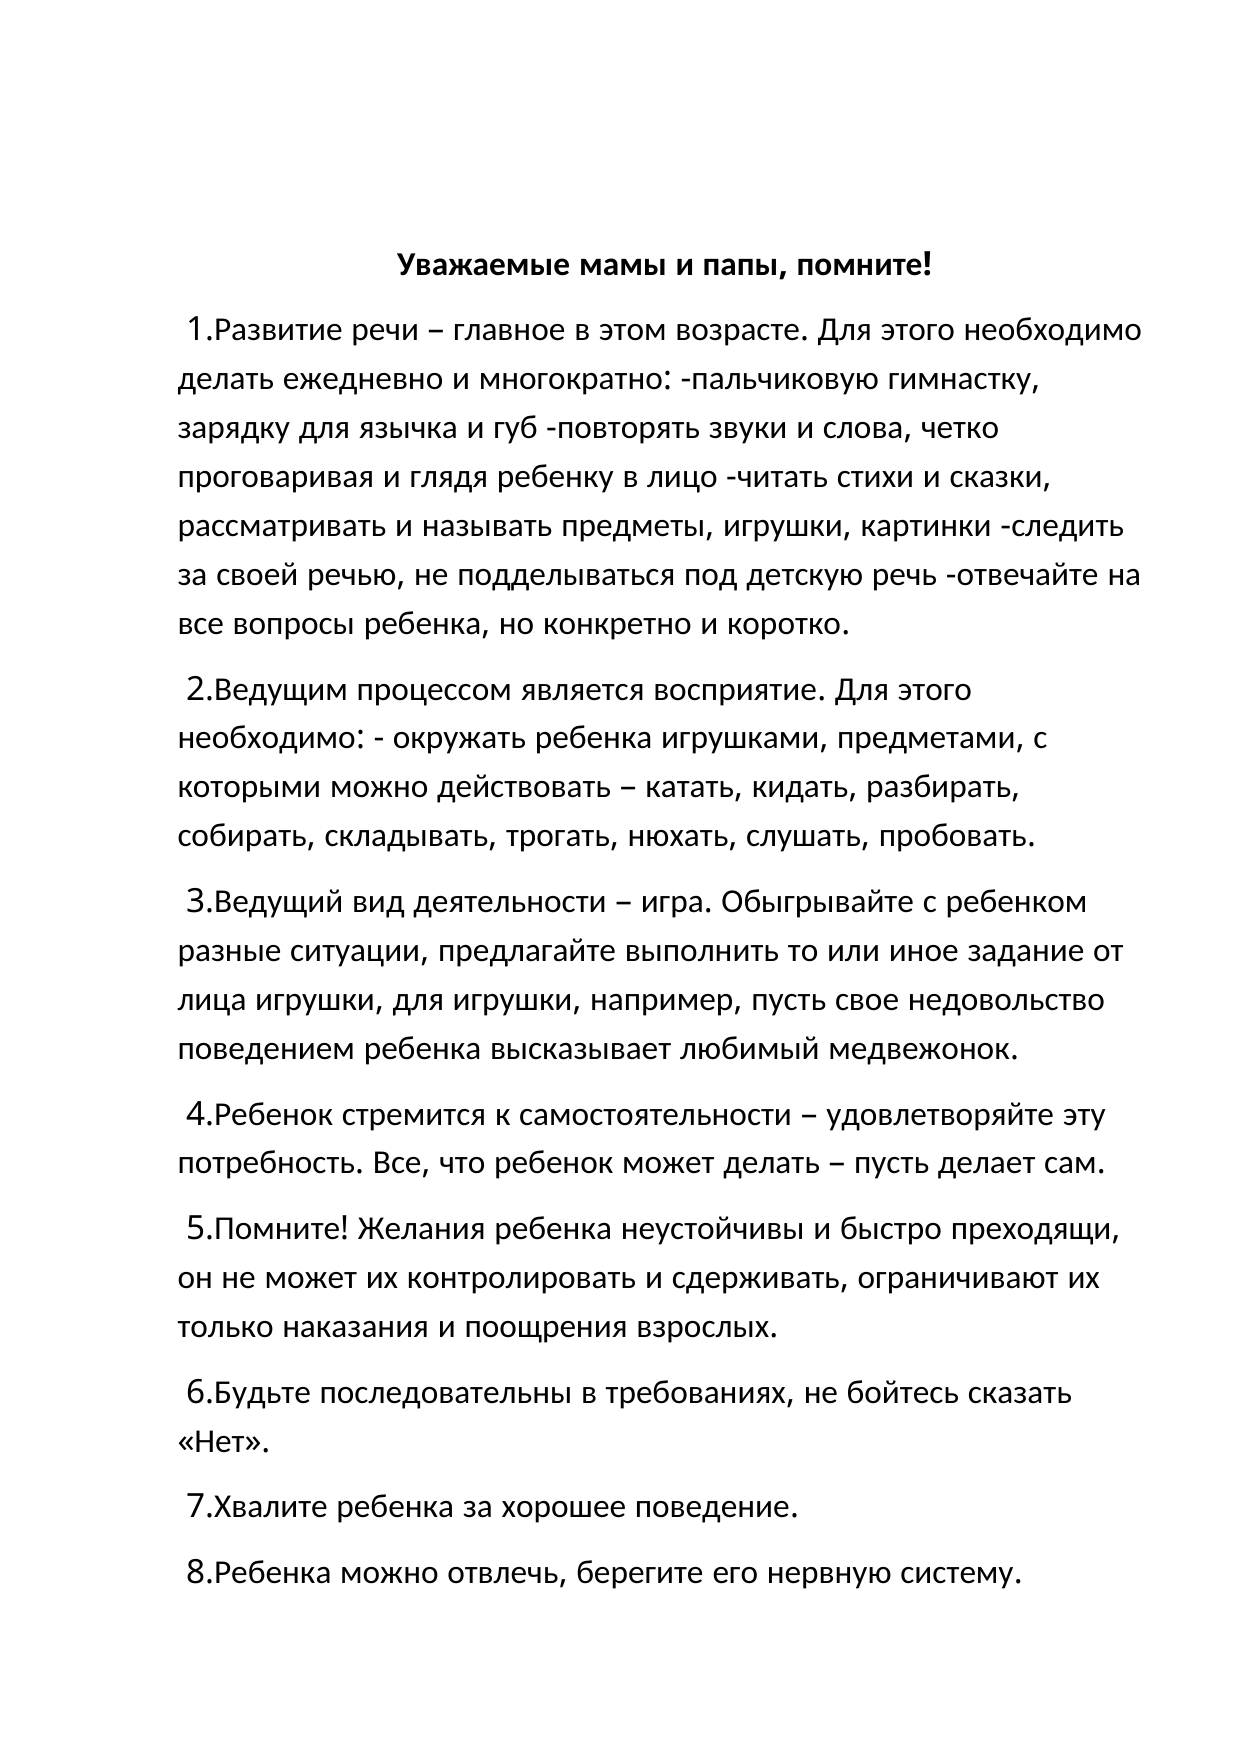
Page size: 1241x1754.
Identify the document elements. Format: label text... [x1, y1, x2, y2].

text 5.Помните! Желания ребенка неустойчивы и быстро преходящи, он не может их контролировать и сдерживать, ограничивают их только наказания и поощрения взрослых. [177, 1204, 1152, 1347]
text 7.Хвалите ребенка за хорошее поведение. [177, 1482, 1152, 1527]
text 2.Ведущим процессом является восприятие. Для этого необходимо: - окружать ребенка игрушками, предметами, с которыми можно действовать – катать, кидать, разбирать, собирать, складывать, трогать, нюхать, слушать, пробовать. [177, 664, 1152, 857]
text Уважаемые мамы и папы, помните! [177, 239, 1152, 285]
text 1.Развитие речи – главное в этом возрасте. Для этого необходимо делать ежедневно и многократно: -пальчиковую гимнастку, зарядку для язычка и губ -повторять звуки и слова, четко проговаривая и глядя ребенку в лицо -читать стихи и сказки, рассматривать и называть предметы, игрушки, картинки -следить за своей речью, не подделываться под детскую речь -отвечайте на все вопросы ребенка, но конкретно и коротко. [177, 305, 1152, 644]
text 4.Ребенок стремится к самостоятельности – удовлетворяйте эту потребность. Все, что ребенок может делать – пусть делает сам. [177, 1089, 1152, 1184]
text 6.Будьте последовательны в требованиях, не бойтесь сказать «Нет». [177, 1367, 1152, 1462]
text 8.Ребенка можно отвлечь, берегите его нервную систему. [177, 1548, 1152, 1593]
text 3.Ведущий вид деятельности – игра. Обыгрывайте с ребенком разные ситуации, предлагайте выполнить то или иное задание от лица игрушки, для игрушки, например, пусть свое недовольство поведением ребенка высказывает любимый медвежонок. [177, 877, 1152, 1069]
